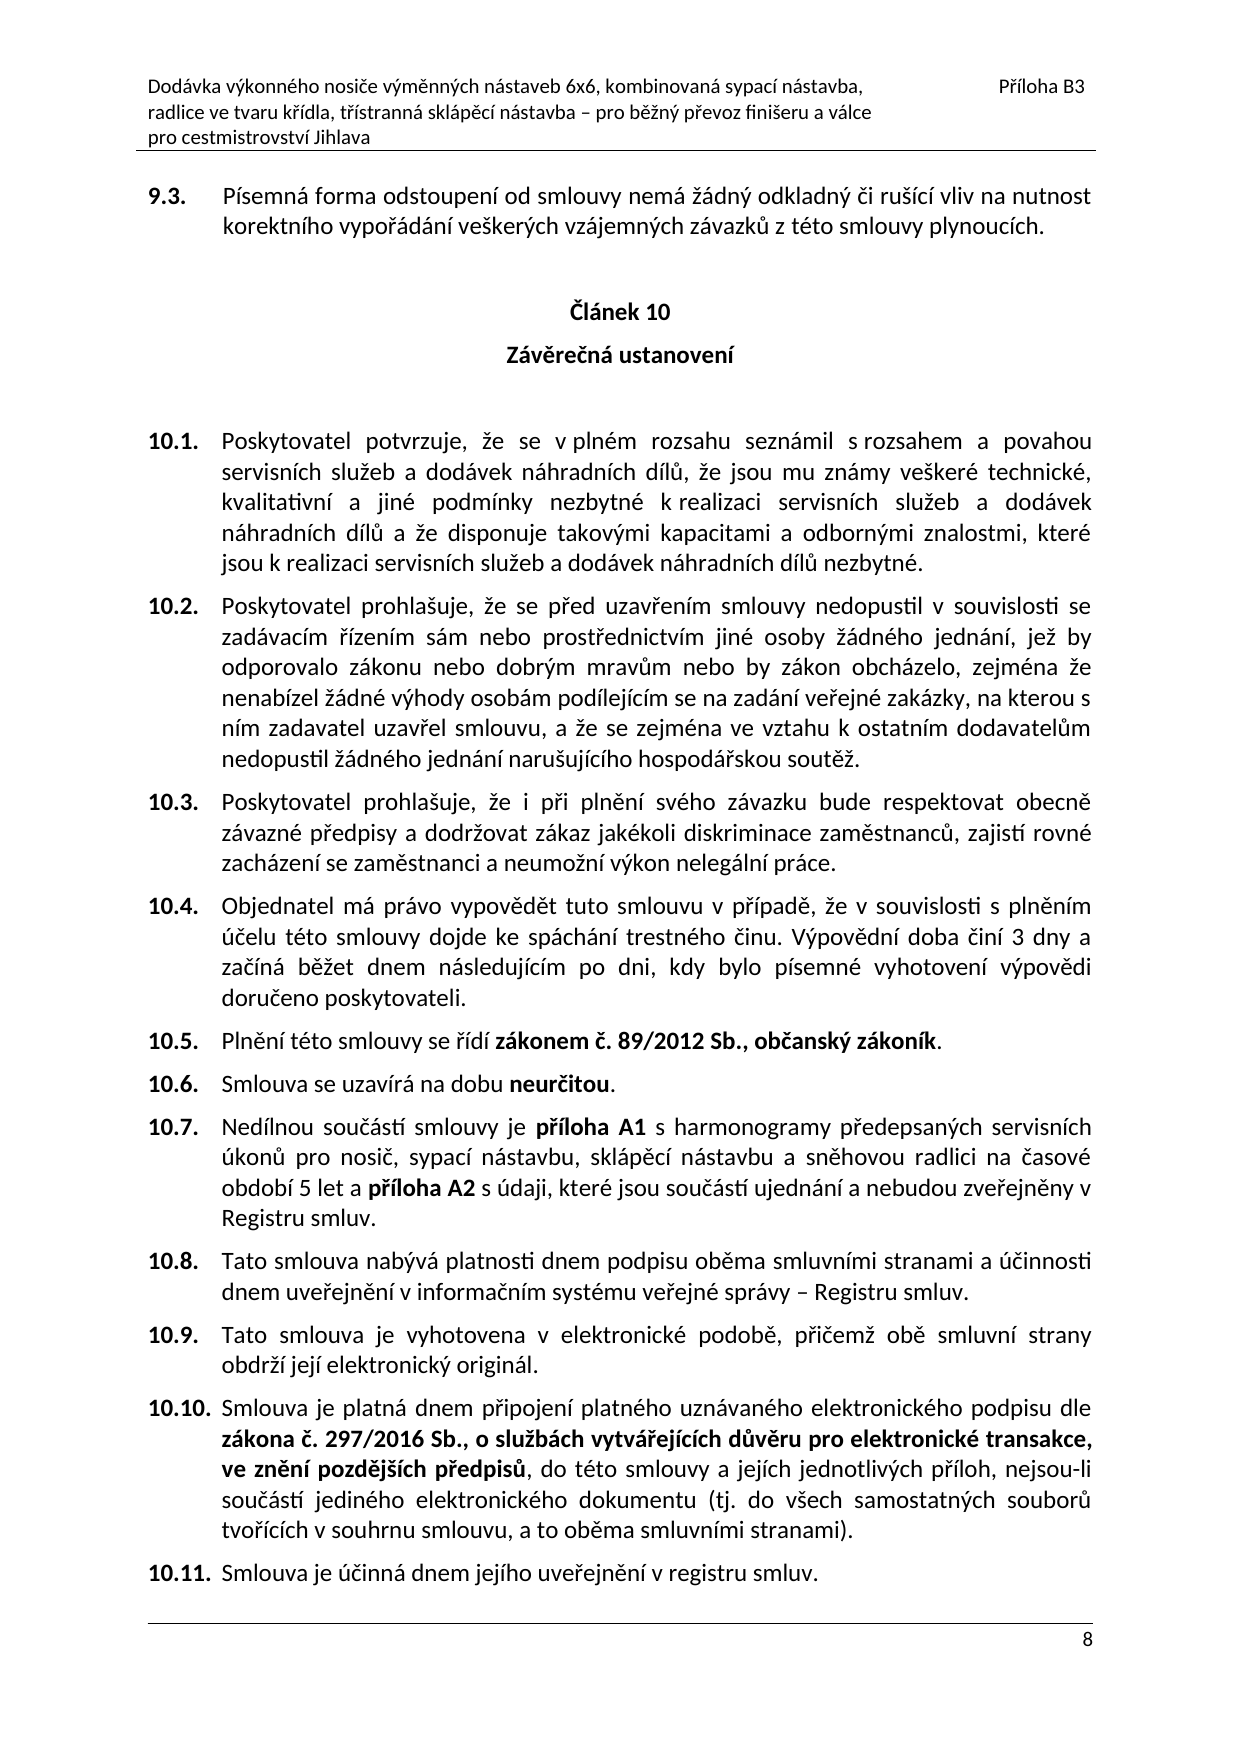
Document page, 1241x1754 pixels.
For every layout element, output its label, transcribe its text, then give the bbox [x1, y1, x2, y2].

list Tato smlouva je vyhotovena v elektronické podobě, přičemž obě smluvní strany obdrží její elektronický originál. [148, 1319, 1093, 1380]
subtitle Článek 10 [148, 296, 1093, 327]
list Objednatel má právo vypovědět tuto smlouvu v případě, že v souvislosti s plněním účelu této smlouvy dojde ke spáchání trestného činu. Výpovědní doba činí 3 dny a začíná běžet dnem následujícím po dni, kdy bylo písemné vyhotovení výpovědi doručeno poskytovateli. [148, 890, 1093, 1012]
list Poskytovatel potvrzuje, že se v plném rozsahu seznámil s rozsahem a povahou servisních služeb a dodávek náhradních dílů, že jsou mu známy veškeré technické, kvalitativní a jiné podmínky nezbytné k realizaci servisních služeb a dodávek náhradních dílů a že disponuje takovými kapacitami a odbornými znalostmi, které jsou k realizaci servisních služeb a dodávek náhradních dílů nezbytné. [148, 425, 1093, 578]
list Plnění této smlouvy se řídí zákonem č. 89/2012 Sb., občanský zákoník. [148, 1025, 1093, 1055]
subtitle Závěrečná ustanovení [148, 339, 1093, 370]
list Poskytovatel prohlašuje, že se před uzavřením smlouvy nedopustil v souvislosti se zadávacím řízením sám nebo prostřednictvím jiné osoby žádného jednání, jež by odporovalo zákonu nebo dobrým mravům nebo by zákon obcházelo, zejména že nenabízel žádné výhody osobám podílejícím se na zadání veřejné zakázky, na kterou s ním zadavatel uzavřel smlouvu, a že se zejména ve vztahu k ostatním dodavatelům nedopustil žádného jednání narušujícího hospodářskou soutěž. [148, 591, 1093, 774]
list Nedílnou součástí smlouvy je příloha A1 s harmonogramy předepsaných servisních úkonů pro nosič, sypací nástavbu, sklápěcí nástavbu a sněhovou radlici na časové období 5 let a příloha A2 s údaji, které jsou součástí ujednání a nebudou zveřejněny v Registru smluv. [148, 1111, 1093, 1233]
list Smlouva se uzavírá na dobu neurčitou. [148, 1068, 1093, 1098]
list Smlouva je platná dnem připojení platného uznávaného elektronického podpisu dle zákona č. 297/2016 Sb., o službách vytvářejících důvěru pro elektronické transakce, ve znění pozdějších předpisů, do této smlouvy a jejích jednotlivých příloh, nejsou-li součástí jediného elektronického dokumentu (tj. do všech samostatných souborů tvořících v souhrnu smlouvu, a to oběma smluvními stranami). [148, 1392, 1093, 1545]
list Poskytovatel prohlašuje, že i při plnění svého závazku bude respektovat obecně závazné předpisy a dodržovat zákaz jakékoli diskriminace zaměstnanců, zajistí rovné zacházení se zaměstnanci a neumožní výkon nelegální práce. [148, 786, 1093, 878]
list Smlouva je účinná dnem jejího uveřejnění v registru smluv. [148, 1558, 1093, 1588]
list Písemná forma odstoupení od smlouvy nemá žádný odkladný či rušící vliv na nutnost korektního vypořádání veškerých vzájemných závazků z této smlouvy plynoucích. [148, 180, 1093, 241]
list Tato smlouva nabývá platnosti dnem podpisu oběma smluvními stranami a účinnosti dnem uveřejnění v informačním systému veřejné správy – Registru smluv. [148, 1245, 1093, 1306]
